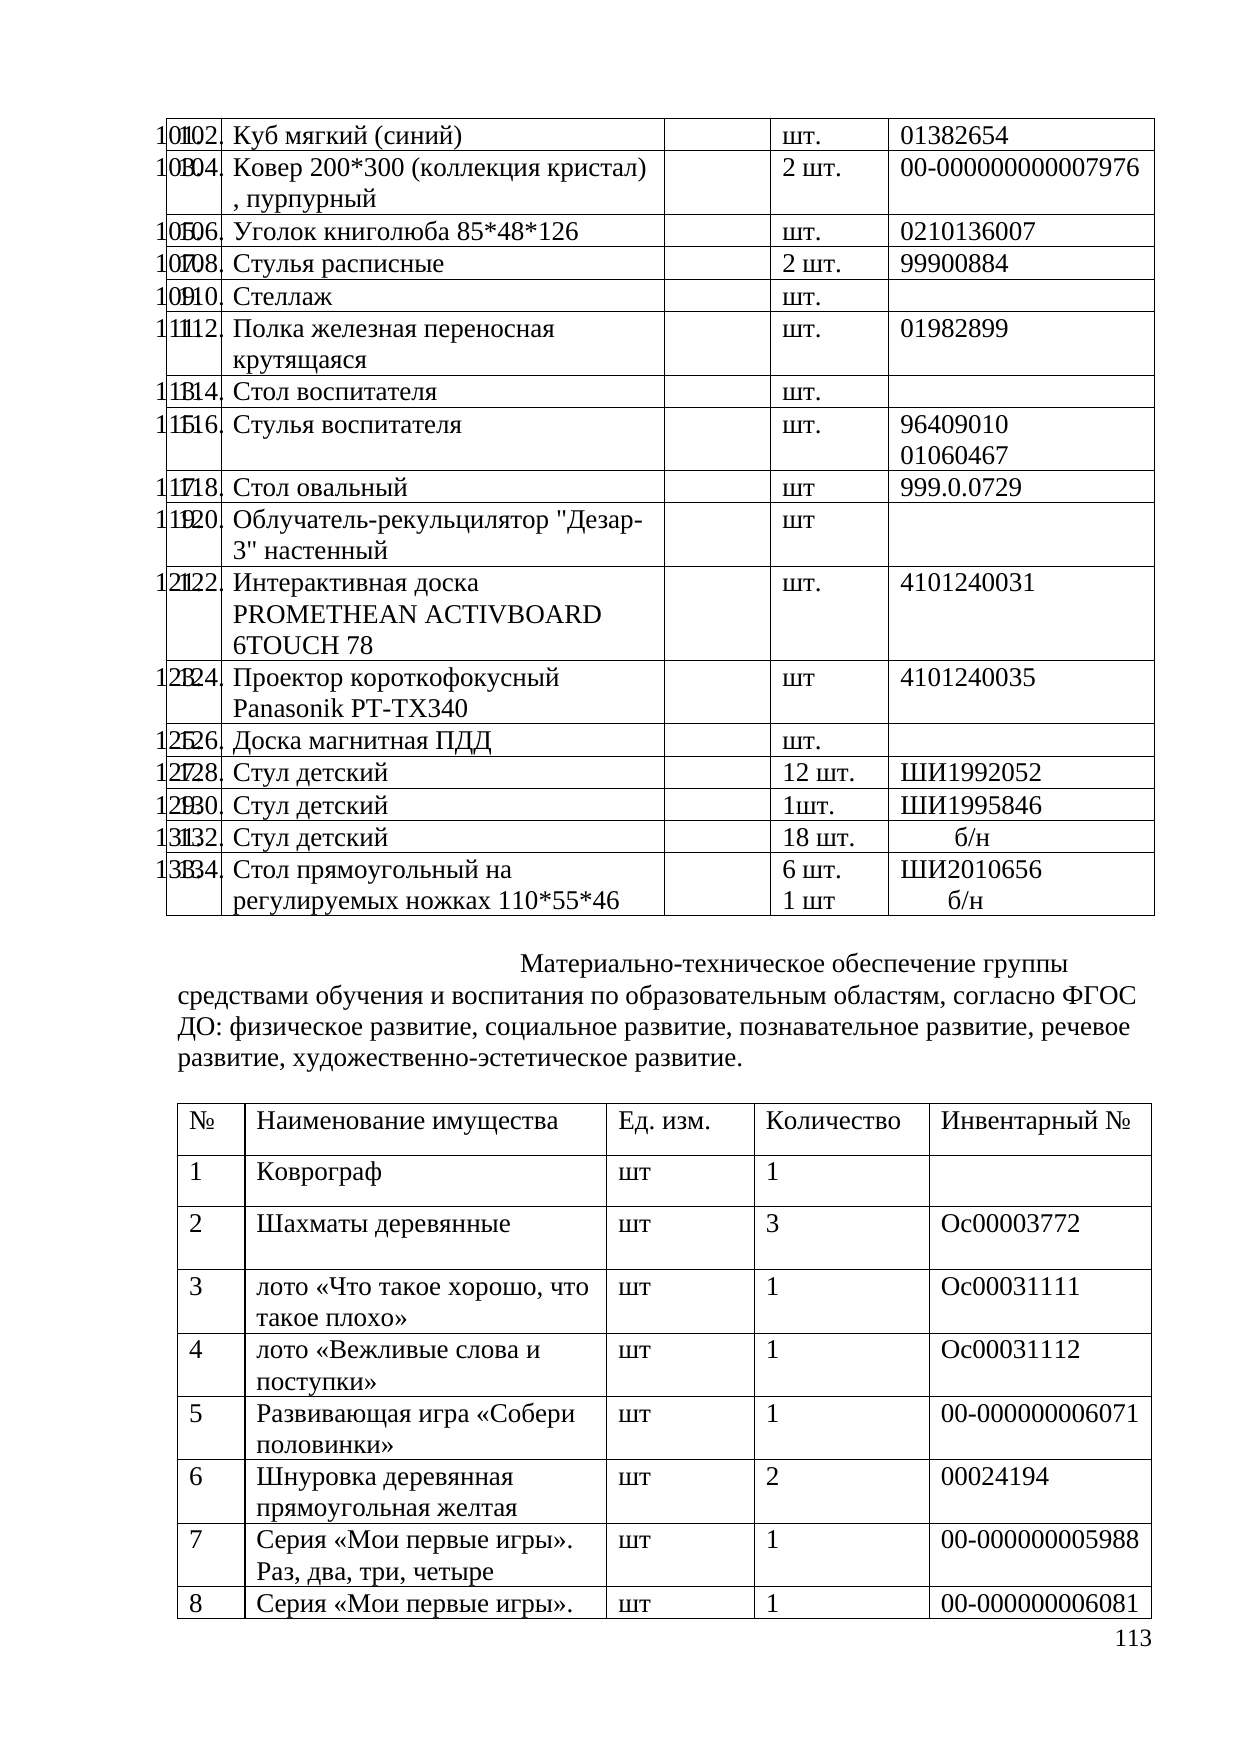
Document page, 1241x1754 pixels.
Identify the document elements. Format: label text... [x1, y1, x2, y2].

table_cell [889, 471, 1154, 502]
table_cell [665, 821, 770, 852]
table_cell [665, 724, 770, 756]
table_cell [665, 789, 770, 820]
table_cell [167, 376, 221, 407]
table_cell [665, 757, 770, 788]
table_cell 01382654 [889, 119, 1154, 150]
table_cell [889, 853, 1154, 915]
table_cell [665, 247, 770, 279]
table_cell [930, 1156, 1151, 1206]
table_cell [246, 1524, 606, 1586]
table_cell Стулья расписные [222, 247, 664, 279]
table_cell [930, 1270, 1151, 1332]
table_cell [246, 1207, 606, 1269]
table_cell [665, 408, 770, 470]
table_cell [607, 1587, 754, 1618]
table_cell Уголок книголюба 85*48*126 [222, 215, 664, 246]
table_cell 2 шт. [771, 151, 888, 214]
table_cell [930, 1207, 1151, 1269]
table_cell [889, 280, 1154, 311]
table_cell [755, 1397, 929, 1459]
table_cell шт. [771, 280, 888, 311]
table_cell Стеллаж [222, 280, 664, 311]
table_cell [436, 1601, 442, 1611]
table_cell Полка железная переносная крутящаяся [222, 312, 664, 374]
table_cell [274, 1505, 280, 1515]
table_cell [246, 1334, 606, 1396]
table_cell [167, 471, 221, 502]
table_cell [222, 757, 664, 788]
table_cell шт. [771, 119, 888, 150]
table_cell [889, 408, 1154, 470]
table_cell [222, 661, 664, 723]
table_cell 99900884 [889, 247, 1154, 279]
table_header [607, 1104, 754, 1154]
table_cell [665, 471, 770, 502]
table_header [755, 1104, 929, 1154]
table_cell [665, 376, 770, 407]
table_cell [167, 312, 221, 374]
table_cell Ковер 200*300 (коллекция кристал) , пурпурный [222, 151, 664, 214]
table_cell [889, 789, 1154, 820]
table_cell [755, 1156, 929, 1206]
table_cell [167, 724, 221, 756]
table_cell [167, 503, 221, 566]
table_cell [167, 280, 221, 311]
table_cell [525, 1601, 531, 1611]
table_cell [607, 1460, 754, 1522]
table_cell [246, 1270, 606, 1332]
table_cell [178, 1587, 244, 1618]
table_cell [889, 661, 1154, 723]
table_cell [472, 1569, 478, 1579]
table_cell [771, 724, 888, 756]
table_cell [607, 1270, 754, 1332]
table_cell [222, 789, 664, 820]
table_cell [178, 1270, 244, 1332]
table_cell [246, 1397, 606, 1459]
table_cell 0210136007 [889, 215, 1154, 246]
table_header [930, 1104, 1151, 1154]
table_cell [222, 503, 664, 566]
table_cell Стулья воспитателя [222, 408, 664, 470]
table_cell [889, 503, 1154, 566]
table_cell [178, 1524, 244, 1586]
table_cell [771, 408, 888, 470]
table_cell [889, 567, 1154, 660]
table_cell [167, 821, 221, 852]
text Материально-техническое обеспечение группы средствами обучения и воспитания по образовательным областям, согласно ФГОС ДО: физическое развитие, социальное развитие, познавательное развитие, речевое развитие, художественно-эстетическое развитие. [177, 948, 1152, 1072]
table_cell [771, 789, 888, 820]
table_cell [167, 151, 221, 214]
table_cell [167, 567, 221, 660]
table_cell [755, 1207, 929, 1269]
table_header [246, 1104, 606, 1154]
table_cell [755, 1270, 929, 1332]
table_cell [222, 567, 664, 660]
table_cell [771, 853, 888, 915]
table_cell 2 шт. [771, 247, 888, 279]
table_cell Стол воспитателя [222, 376, 664, 407]
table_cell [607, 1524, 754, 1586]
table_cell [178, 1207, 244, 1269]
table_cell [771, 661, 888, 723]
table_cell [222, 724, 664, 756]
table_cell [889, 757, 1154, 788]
table_cell шт. [771, 376, 888, 407]
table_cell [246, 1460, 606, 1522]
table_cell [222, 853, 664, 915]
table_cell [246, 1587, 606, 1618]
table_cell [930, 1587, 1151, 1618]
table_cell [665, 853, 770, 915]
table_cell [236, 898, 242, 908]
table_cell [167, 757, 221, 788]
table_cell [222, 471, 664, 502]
table_cell [167, 247, 221, 279]
table_cell [665, 215, 770, 246]
table_cell Куб мягкий (синий) [222, 119, 664, 150]
table_cell шт. [771, 312, 888, 374]
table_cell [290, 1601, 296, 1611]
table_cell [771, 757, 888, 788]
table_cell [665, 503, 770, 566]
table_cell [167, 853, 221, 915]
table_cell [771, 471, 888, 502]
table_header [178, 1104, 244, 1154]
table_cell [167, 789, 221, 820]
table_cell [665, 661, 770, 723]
table_cell [665, 119, 770, 150]
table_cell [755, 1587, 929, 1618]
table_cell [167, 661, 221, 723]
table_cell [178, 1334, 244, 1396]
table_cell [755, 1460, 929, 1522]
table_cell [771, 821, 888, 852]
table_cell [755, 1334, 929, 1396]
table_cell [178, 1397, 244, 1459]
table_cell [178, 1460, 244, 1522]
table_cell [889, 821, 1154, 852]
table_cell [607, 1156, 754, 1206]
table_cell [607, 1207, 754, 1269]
table_cell 00-000000000007976 [889, 151, 1154, 214]
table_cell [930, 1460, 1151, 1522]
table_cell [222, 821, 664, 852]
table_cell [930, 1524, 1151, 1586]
table_cell 01982899 [889, 312, 1154, 374]
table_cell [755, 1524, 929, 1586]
table_cell [167, 215, 221, 246]
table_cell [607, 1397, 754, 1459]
table_cell [665, 312, 770, 374]
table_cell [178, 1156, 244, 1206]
table_cell [167, 119, 221, 150]
table_cell [665, 280, 770, 311]
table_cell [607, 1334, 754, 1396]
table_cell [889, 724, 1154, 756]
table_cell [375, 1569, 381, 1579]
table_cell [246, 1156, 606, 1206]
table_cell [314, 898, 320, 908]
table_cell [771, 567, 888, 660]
table_cell [665, 151, 770, 214]
table_cell шт. [771, 215, 888, 246]
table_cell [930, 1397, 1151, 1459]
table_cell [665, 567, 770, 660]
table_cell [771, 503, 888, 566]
table_cell [167, 408, 221, 470]
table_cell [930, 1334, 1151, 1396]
table_cell [889, 376, 1154, 407]
